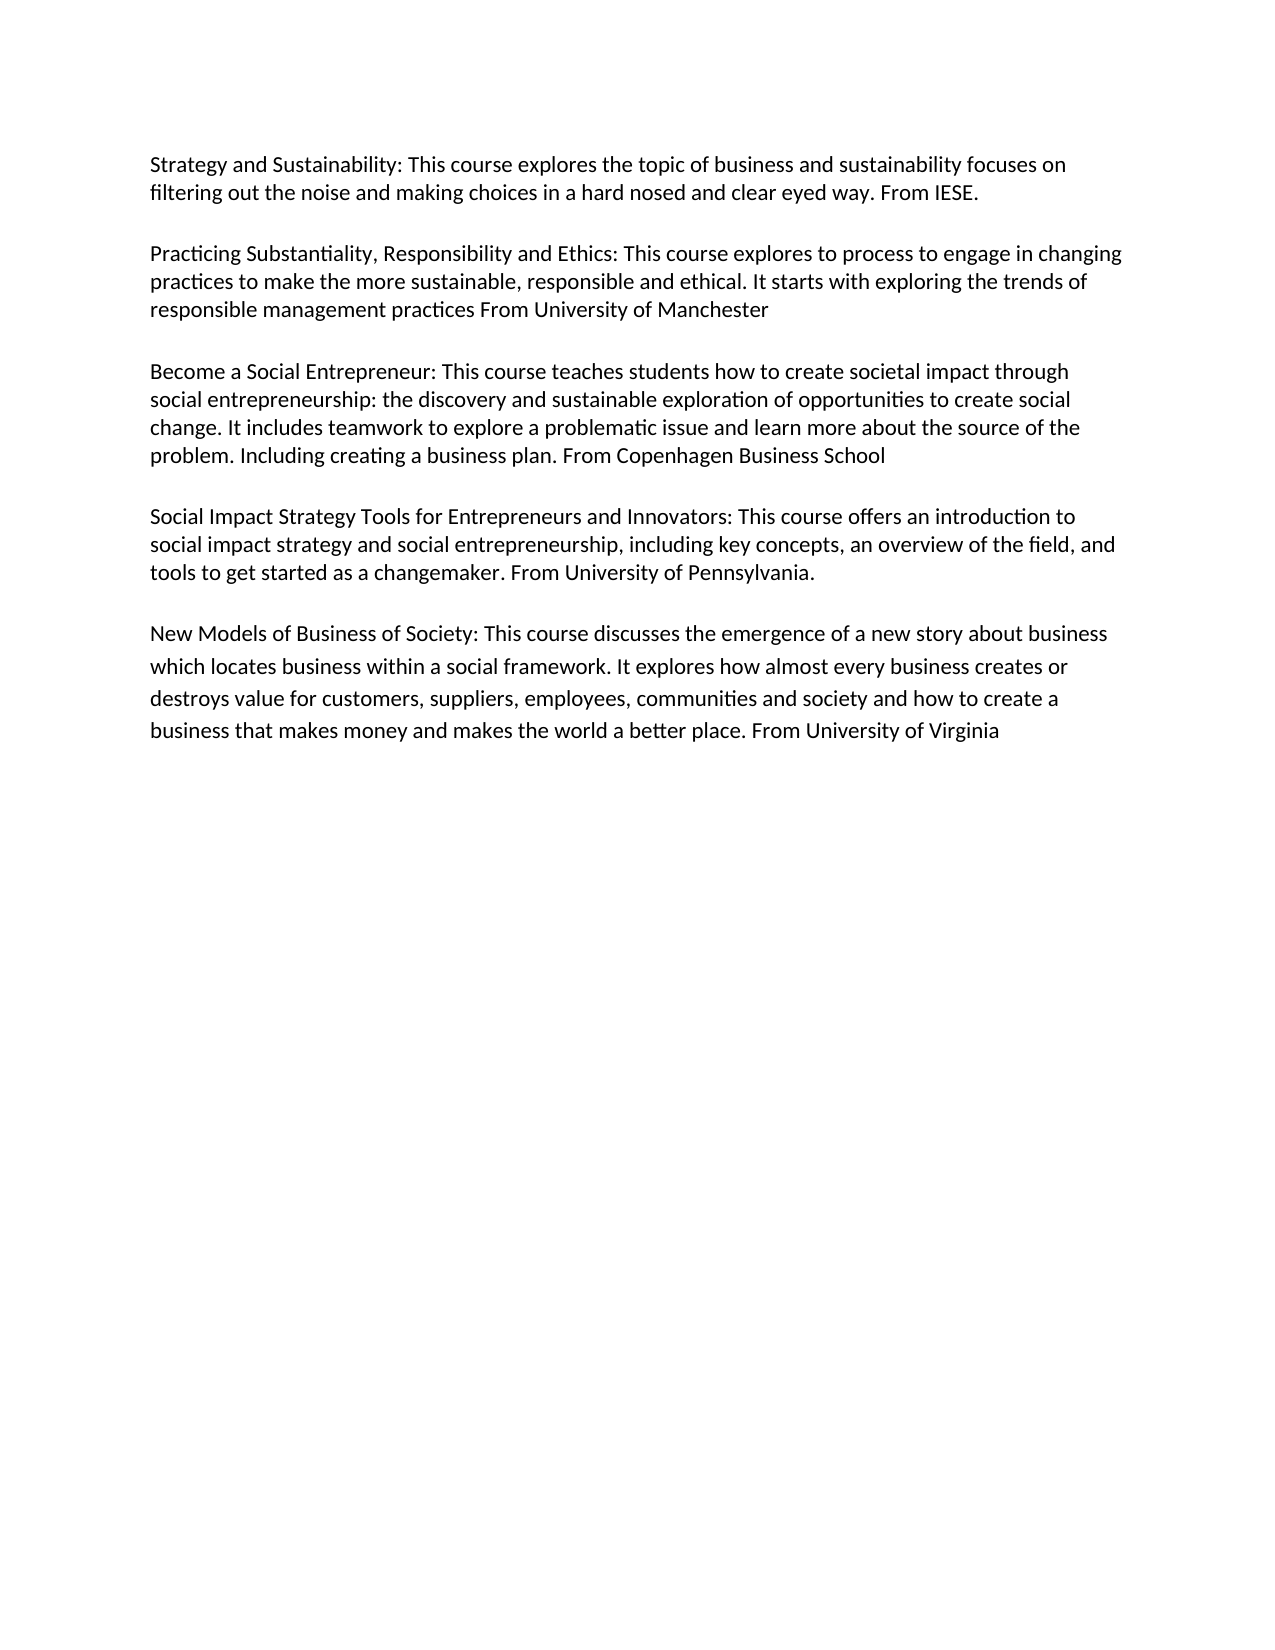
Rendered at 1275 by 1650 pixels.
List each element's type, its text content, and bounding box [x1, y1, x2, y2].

text Practicing Substantiality, Responsibility and Ethics: This course explores to process to engage in changing practices to make the more sustainable, responsible and ethical. It starts with exploring the trends of responsible management practices From University of Manchester [150, 239, 1125, 323]
text Become a Social Entrepreneur: This course teaches students how to create societal impact through social entrepreneurship: the discovery and sustainable exploration of opportunities to create social change. It includes teamwork to explore a problematic issue and learn more about the source of the problem. Including creating a business plan. From Copenhagen Business School [150, 357, 1125, 469]
text New Models of Business of Society: This course discusses the emergence of a new story about business which locates business within a social framework. It explores how almost every business creates or destroys value for customers, suppliers, employees, communities and society and how to create a business that makes money and makes the world a better place. From University of Virginia [150, 619, 1125, 744]
text Social Impact Strategy Tools for Entrepreneurs and Innovators: This course offers an introduction to social impact strategy and social entrepreneurship, including key concepts, an overview of the field, and tools to get started as a changemaker. From University of Pennsylvania. [150, 502, 1125, 586]
text Strategy and Sustainability: This course explores the topic of business and sustainability focuses on filtering out the noise and making choices in a hard nosed and clear eyed way. From IESE. [150, 150, 1125, 206]
